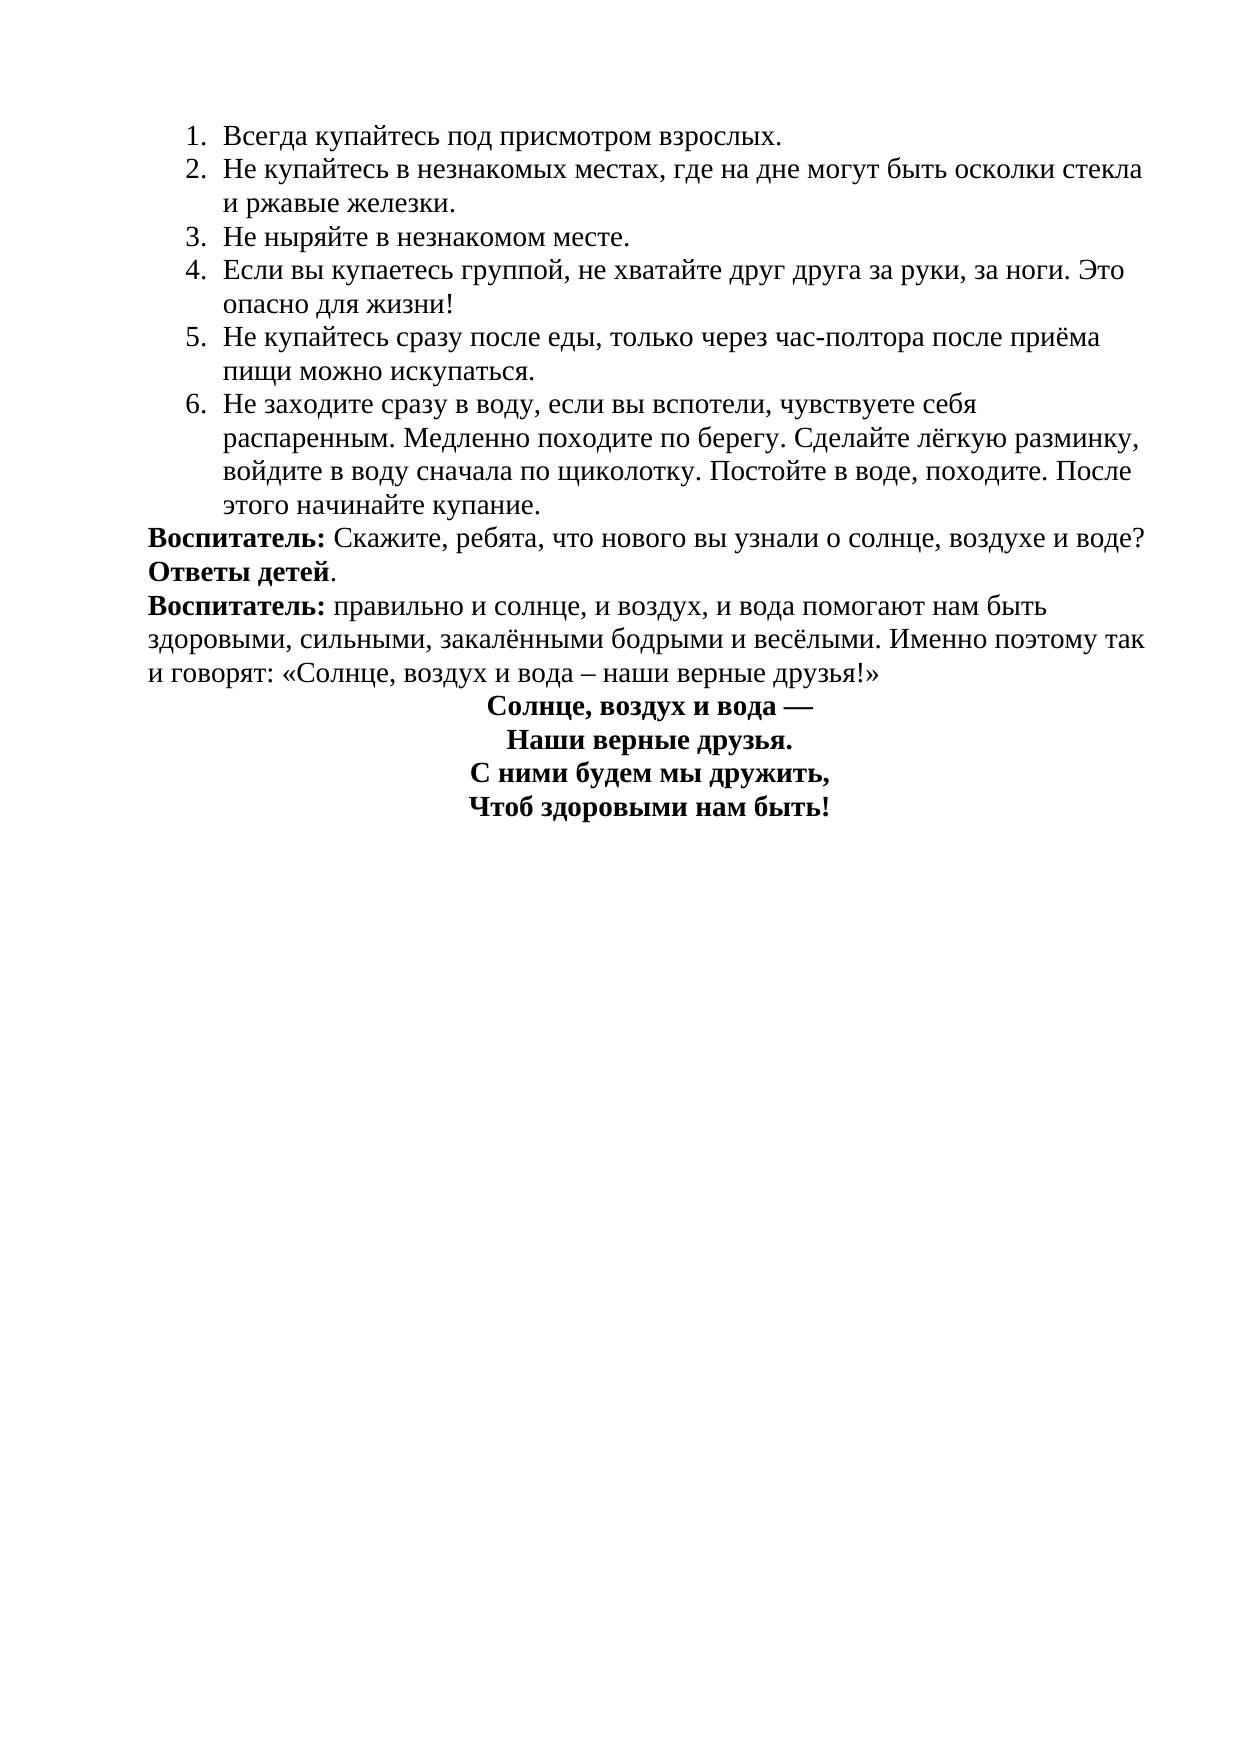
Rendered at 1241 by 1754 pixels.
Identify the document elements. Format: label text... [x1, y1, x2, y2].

text Ответы детей. [148, 554, 1152, 588]
list Не ныряйте в незнакомом месте. [185, 219, 1152, 252]
list Не купайтесь в незнакомых местах, где на дне могут быть осколки стекла и ржавые железки. [185, 152, 1152, 219]
list Если вы купаетесь группой, не хватайте друг друга за руки, за ноги. Это опасно для жизни! [185, 252, 1152, 319]
text Воспитатель: Скажите, ребята, что нового вы узнали о солнце, воздухе и воде? [148, 521, 1152, 554]
text Чтоб здоровыми нам быть! [148, 789, 1152, 822]
text Наши верные друзья. [148, 722, 1152, 755]
list Всегда купайтесь под присмотром взрослых. [185, 118, 1152, 152]
text Воспитатель: правильно и солнце, и воздух, и вода помогают нам быть здоровыми, сильными, закалёнными бодрыми и весёлыми. Именно поэтому так и говорят: «Солнце, воздух и вода – наши верные друзья!» [148, 588, 1152, 688]
text Солнце, воздух и вода — [148, 688, 1152, 722]
list Не заходите сразу в воду, если вы вспотели, чувствуете себя распаренным. Медленно походите по берегу. Сделайте лёгкую разминку, войдите в воду сначала по щиколотку. Постойте в воде, походите. После этого начинайте купание. [185, 386, 1152, 521]
list Не купайтесь сразу после еды, только через час-полтора после приёма пищи можно искупаться. [185, 319, 1152, 386]
text С ними будем мы дружить, [148, 755, 1152, 789]
